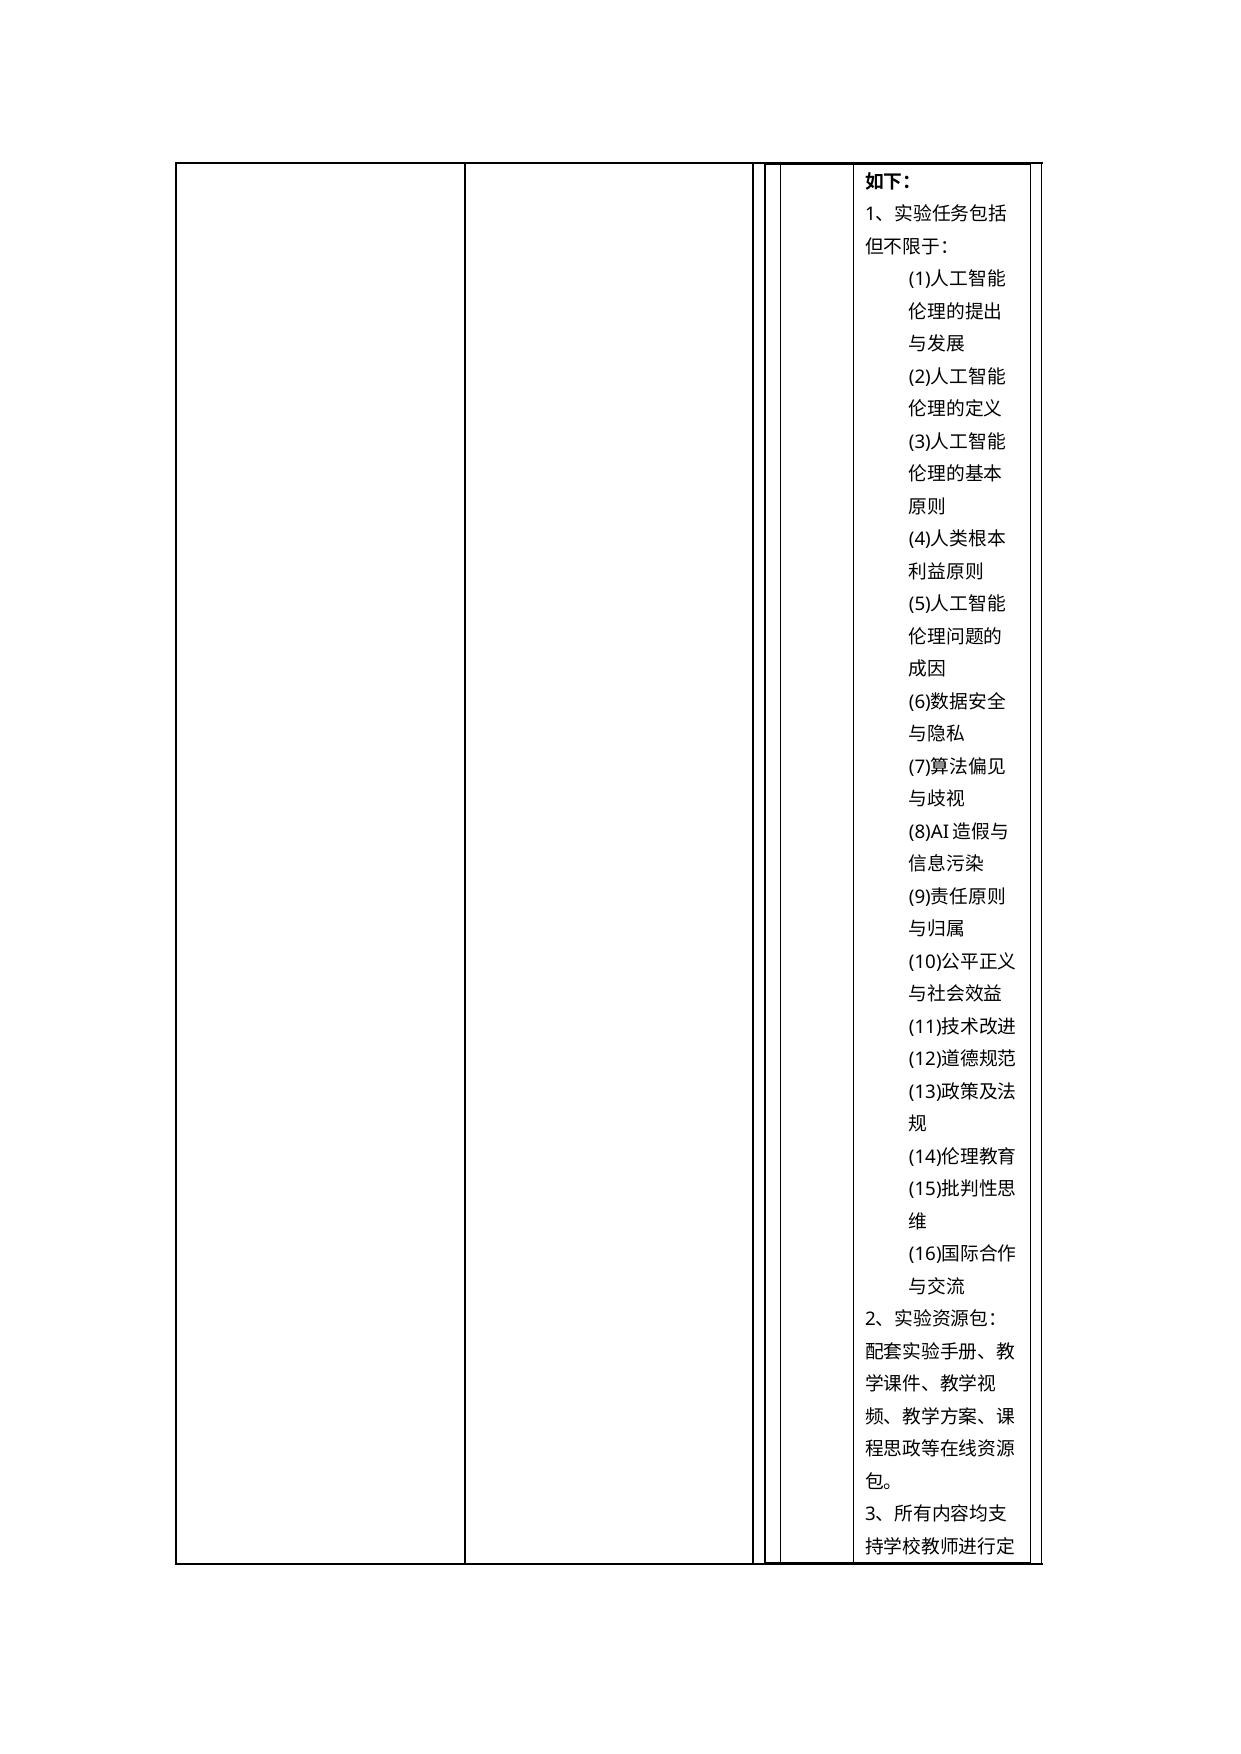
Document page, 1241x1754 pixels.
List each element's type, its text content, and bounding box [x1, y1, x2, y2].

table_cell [754, 164, 764, 1563]
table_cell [1031, 164, 1041, 1563]
table_cell 2 [177, 164, 464, 1563]
table_cell [466, 164, 752, 1563]
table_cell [766, 165, 780, 1562]
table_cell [781, 165, 853, 1562]
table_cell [854, 165, 1030, 1562]
